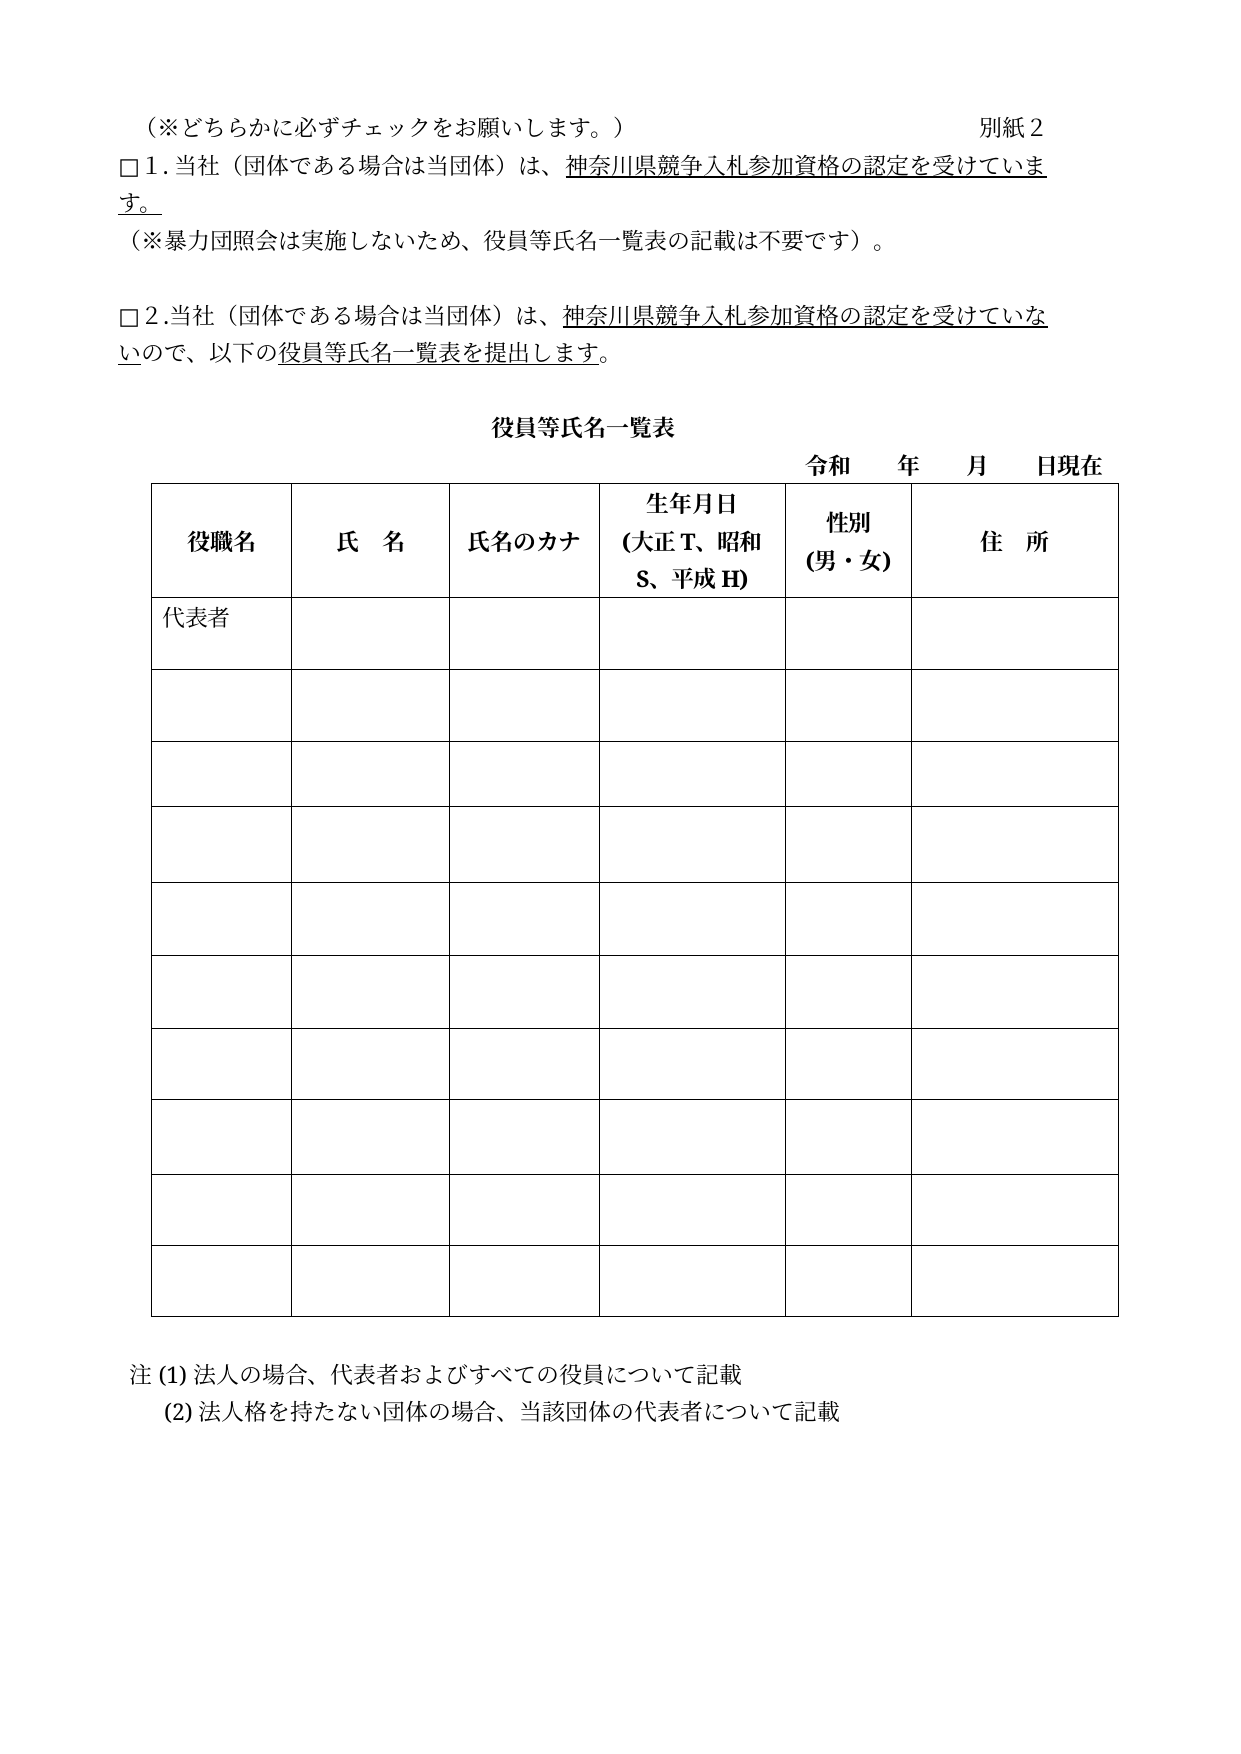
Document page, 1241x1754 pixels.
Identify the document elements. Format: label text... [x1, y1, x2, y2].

table_cell [786, 670, 911, 741]
table_cell [786, 1029, 911, 1099]
table_cell [450, 807, 599, 882]
table_cell [450, 598, 599, 669]
table_cell [450, 1175, 599, 1245]
table_cell [292, 1100, 449, 1174]
table_cell [450, 670, 599, 741]
text □２.当社（団体である場合は当団体）は、神奈川県競争入札参加資格の認定を受けていないので、以下の役員等氏名一覧表を提出します。 [118, 296, 1048, 371]
table_cell [292, 807, 449, 882]
table_cell [450, 1246, 599, 1316]
table_cell [600, 670, 785, 741]
table_cell [152, 807, 291, 882]
table_header 住 所 [912, 484, 1118, 597]
table_cell [152, 883, 291, 955]
table_cell [912, 883, 1118, 955]
table_cell [152, 670, 291, 741]
table_cell [786, 807, 911, 882]
table_cell [292, 670, 449, 741]
table_cell [912, 1100, 1118, 1174]
table_cell [786, 1100, 911, 1174]
table_cell [600, 742, 785, 806]
table_cell [152, 1029, 291, 1099]
table_cell [786, 742, 911, 806]
table_cell 代表者 [152, 598, 291, 669]
table_cell [912, 1175, 1118, 1245]
table_cell [786, 1246, 911, 1316]
table_cell [152, 956, 291, 1027]
table_cell [600, 956, 785, 1027]
table_cell [600, 1029, 785, 1099]
text 注 (1) 法人の場合、代表者およびすべての役員について記載 [118, 1354, 1048, 1392]
table_cell [450, 1100, 599, 1174]
table_cell [912, 598, 1118, 669]
table_cell [450, 742, 599, 806]
table_header 氏 名 [292, 484, 449, 597]
table_cell [786, 598, 911, 669]
table_cell [600, 1100, 785, 1174]
table_header 氏名のカナ [450, 484, 599, 597]
text (2) 法人格を持たない団体の場合、当該団体の代表者について記載 [118, 1392, 1048, 1429]
table_cell [912, 670, 1118, 741]
table_cell [912, 956, 1118, 1027]
table_cell [912, 1029, 1118, 1099]
table_cell [292, 956, 449, 1027]
table_cell [292, 883, 449, 955]
table_cell [450, 956, 599, 1027]
table_cell [152, 742, 291, 806]
text □１. 当社（団体である場合は当団体）は、神奈川県競争入札参加資格の認定を受けています。 [118, 146, 1048, 221]
table_header 性別 (男・女) [786, 484, 911, 597]
table_cell [450, 883, 599, 955]
table_cell [600, 598, 785, 669]
table_cell [786, 956, 911, 1027]
table_cell [786, 883, 911, 955]
table_cell [600, 883, 785, 955]
table_header 生年月日 (大正T、昭和S、平成H) [600, 484, 785, 597]
table_cell [292, 742, 449, 806]
text （※暴力団照会は実施しないため、役員等氏名一覧表の記載は不要です）。 [118, 221, 1048, 258]
text （※どちらかに必ずチェックをお願いします。） 別紙２ [118, 108, 1048, 146]
table_cell [450, 1029, 599, 1099]
table_cell [600, 807, 785, 882]
table_cell [912, 1246, 1118, 1316]
table_cell [912, 807, 1118, 882]
table_cell [292, 1246, 449, 1316]
table_cell [292, 1029, 449, 1099]
text 役員等氏名一覧表 [118, 408, 1048, 446]
table_cell [152, 1175, 291, 1245]
table_cell [152, 1246, 291, 1316]
table_cell [912, 742, 1118, 806]
table_cell [786, 1175, 911, 1245]
table_cell [292, 598, 449, 669]
table_cell [600, 1246, 785, 1316]
table_cell [292, 1175, 449, 1245]
table_cell [600, 1175, 785, 1245]
table_cell [152, 1100, 291, 1174]
text 令和 年 月 日現在 [118, 446, 1122, 483]
table_header 役職名 [152, 484, 291, 597]
